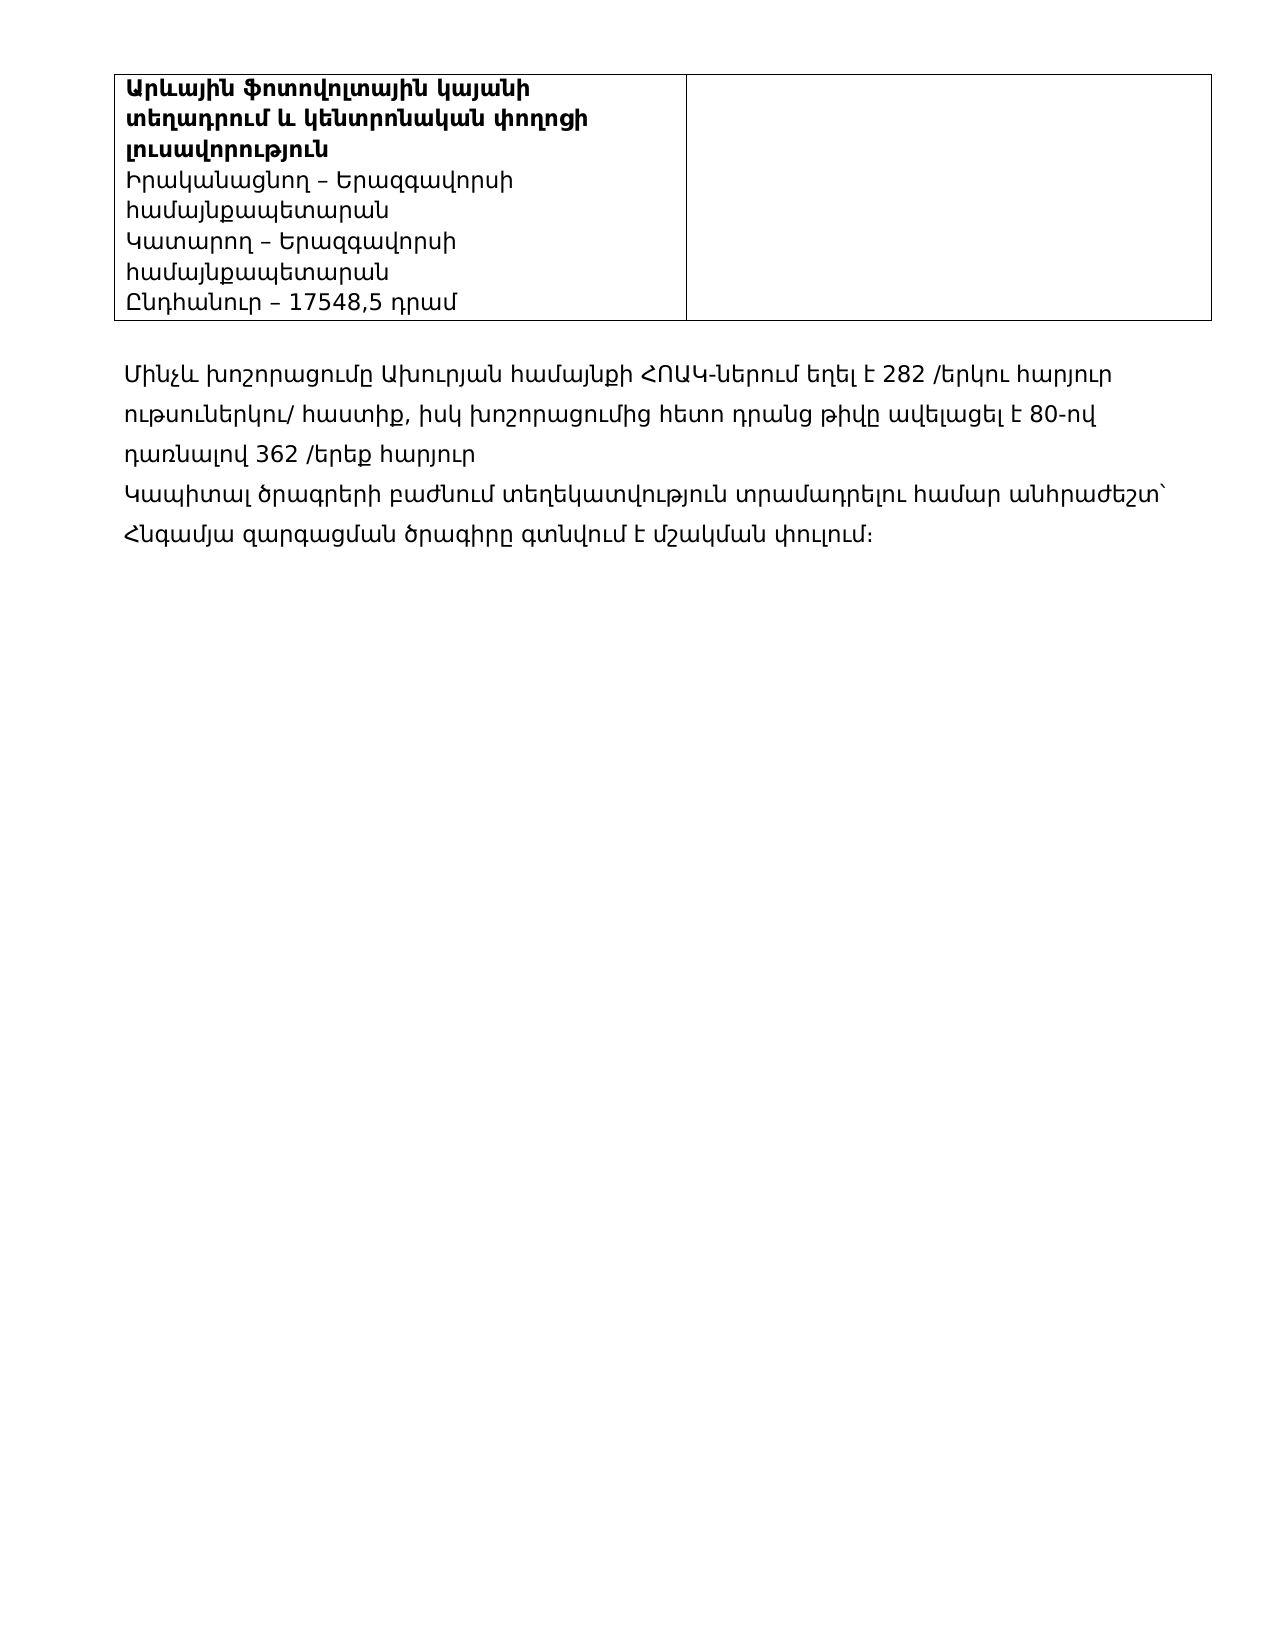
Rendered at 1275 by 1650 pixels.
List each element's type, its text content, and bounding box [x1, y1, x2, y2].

text Կապիտալ ծրագրերի բաժնում տեղեկատվություն տրամադրելու համար անհրաժեշտ՝ Հնգամյա զարգացման ծրագիրը գտնվում է մշակման փուլում։ [123, 481, 1186, 547]
text Մինչև խոշորացումը Ախուրյան համայնքի ՀՈԱԿ-ներում եղել է 282 /երկու հարյուր ութսուներկու/ հաստիք, իսկ խոշորացումից հետո դրանց թիվը ավելացել է 80-ով դառնալով 362 /երեք հարյուր [123, 361, 1186, 467]
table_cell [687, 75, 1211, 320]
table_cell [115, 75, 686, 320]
